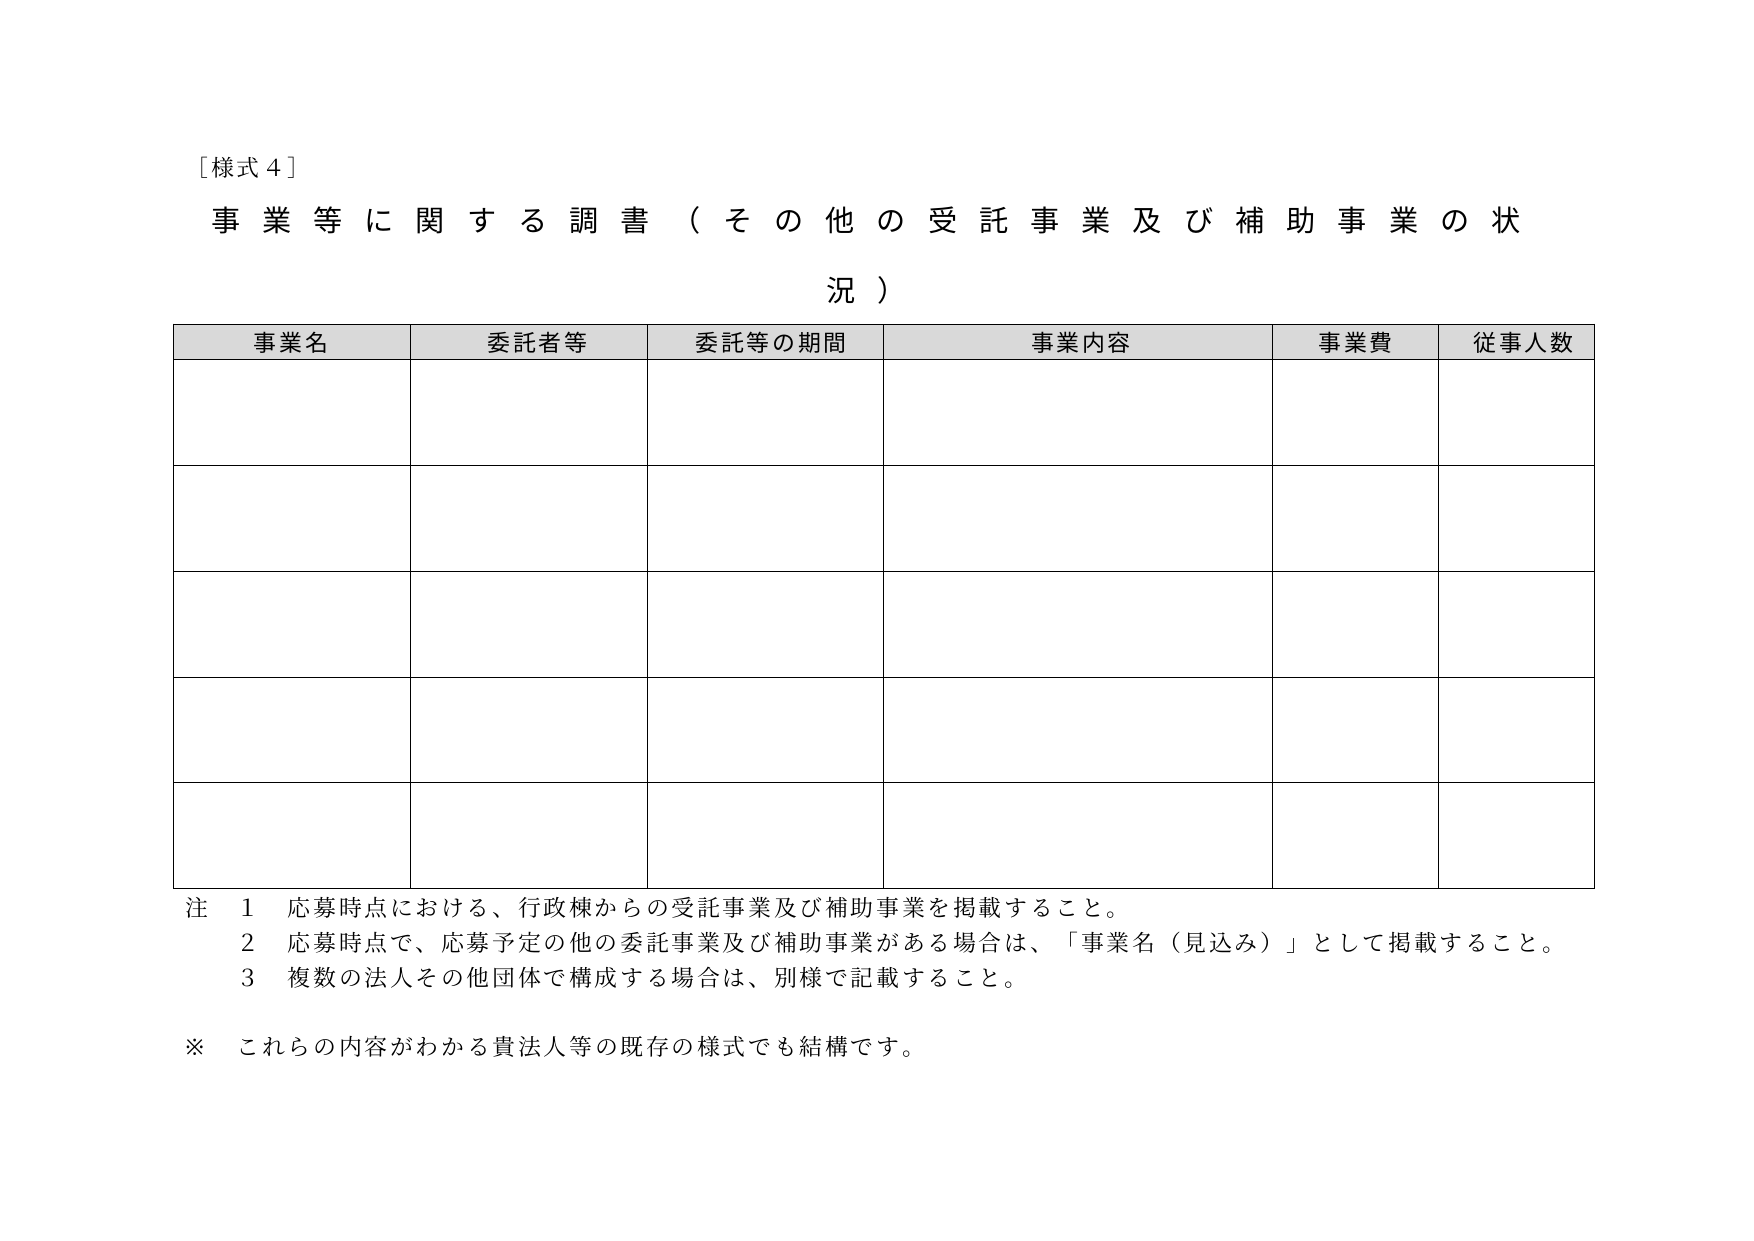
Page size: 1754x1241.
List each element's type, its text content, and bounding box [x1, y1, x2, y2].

table_cell [1439, 360, 1594, 465]
table_cell [648, 783, 883, 888]
table_cell [1273, 360, 1438, 465]
table_cell [648, 572, 883, 677]
table_cell [884, 783, 1272, 888]
table_cell [174, 466, 410, 571]
table_cell [648, 466, 883, 571]
table_cell [1273, 783, 1438, 888]
table_cell [411, 360, 647, 465]
text 事業等に関する調書（その他の受託事業及び補助事業の状況） [185, 184, 1569, 323]
table_cell [884, 360, 1272, 465]
table_header 委託者等 [411, 325, 647, 359]
text ２ 応募時点で、応募予定の他の委託事業及び補助事業がある場合は、「事業名（見込み）」として掲載すること。 [185, 924, 1569, 959]
table_cell [411, 678, 647, 782]
table_cell [1439, 466, 1594, 571]
text 注 １ 応募時点における、行政棟からの受託事業及び補助事業を掲載すること。 [185, 889, 1569, 924]
text ※ これらの内容がわかる貴法人等の既存の様式でも結構です。 [185, 1029, 1569, 1063]
table_cell [1439, 572, 1594, 677]
table_cell [648, 360, 883, 465]
table_cell [411, 466, 647, 571]
table_header 事業名 [174, 325, 410, 359]
text ［様式４］ [185, 149, 1569, 184]
table_cell [174, 572, 410, 677]
table_cell [1439, 783, 1594, 888]
table_cell [884, 572, 1272, 677]
table_cell [1273, 466, 1438, 571]
table_header 委託等の期間 [648, 325, 883, 359]
table_cell [884, 466, 1272, 571]
table_cell [1439, 678, 1594, 782]
table_cell [1273, 572, 1438, 677]
table_cell [411, 572, 647, 677]
table_header 事業内容 [884, 325, 1272, 359]
table_cell [1273, 678, 1438, 782]
table_header 従事人数 [1439, 325, 1594, 359]
text ３ 複数の法人その他団体で構成する場合は、別様で記載すること。 [185, 959, 1569, 994]
table_header 事業費 [1273, 325, 1438, 359]
table_cell [411, 783, 647, 888]
table_cell [884, 678, 1272, 782]
table_cell [174, 678, 410, 782]
table_cell [648, 678, 883, 782]
table_cell [174, 783, 410, 888]
table_cell [174, 360, 410, 465]
